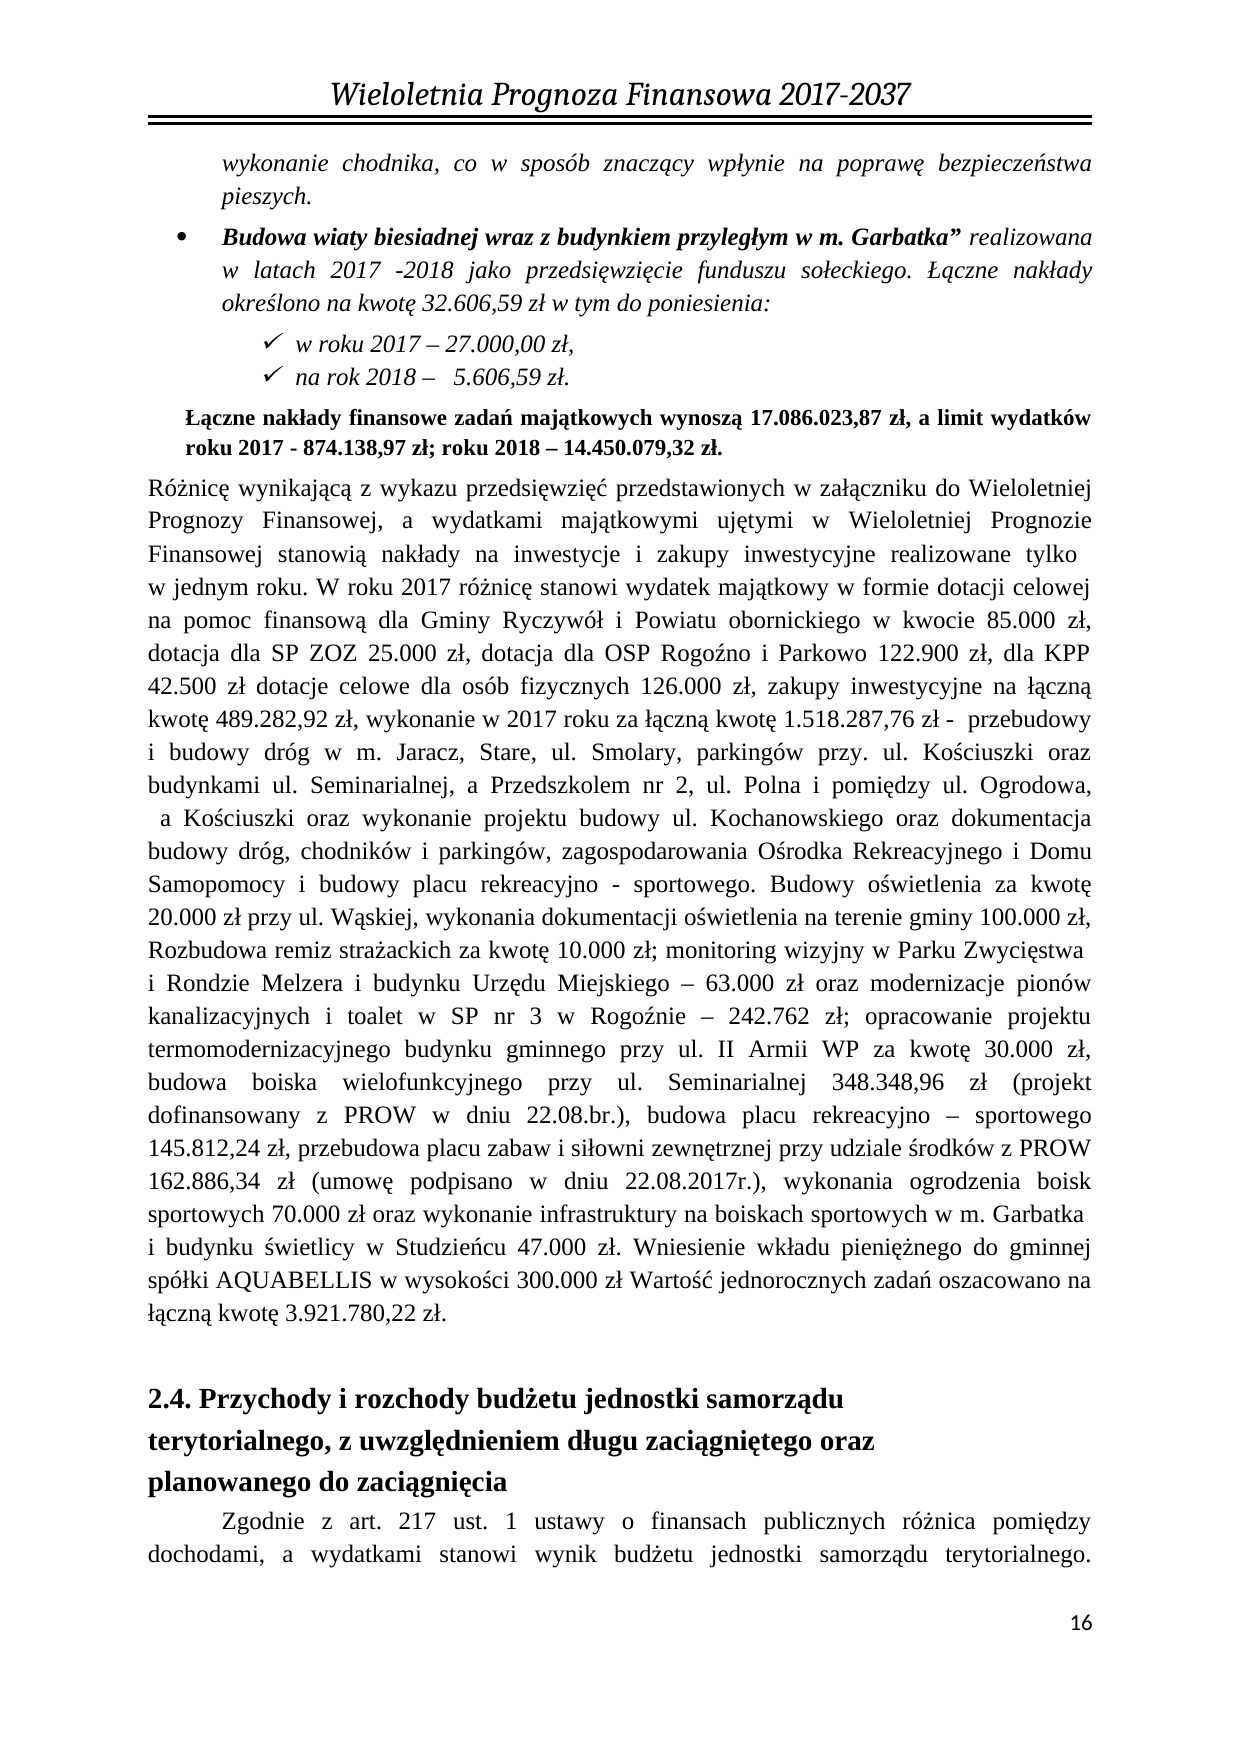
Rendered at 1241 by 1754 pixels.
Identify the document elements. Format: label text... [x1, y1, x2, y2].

list Budowa wiaty biesiadnej wraz z budynkiem przyległym w m. Garbatka” realizowana w latach 2017 -2018 jako przedsięwzięcie funduszu sołeckiego. Łączne nakłady określono na kwotę 32.606,59 zł w tym do poniesienia: [177, 222, 1092, 317]
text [148, 1506, 1092, 1568]
text terytorialnego, z uwzględnieniem długu zaciągniętego oraz [148, 1423, 1092, 1456]
text Różnicę wynikającą z wykazu przedsięwzięć przedstawionych w załączniku do Wieloletniej Prognozy Finansowej, a wydatkami majątkowymi ujętymi w Wieloletniej Prognozie Finansowej stanowią nakłady na inwestycje i zakupy inwestycyjne realizowane tylko w jednym roku. W roku 2017 różnicę stanowi wydatek majątkowy w formie dotacji celowej na pomoc finansową dla Gminy Ryczywół i Powiatu obornickiego w kwocie 85.000 zł, dotacja dla SP ZOZ 25.000 zł, dotacja dla OSP Rogoźno i Parkowo 122.900 zł, dla KPP 42.500 zł dotacje celowe dla osób fizycznych 126.000 zł, zakupy inwestycyjne na łączną kwotę 489.282,92 zł, wykonanie w 2017 roku za łączną kwotę 1.518.287,76 zł - przebudowy i budowy dróg w m. Jaracz, Stare, ul. Smolary, parkingów przy. ul. Kościuszki oraz budynkami ul. Seminarialnej, a Przedszkolem nr 2, ul. Polna i pomiędzy ul. Ogrodowa, a Kościuszki oraz wykonanie projektu budowy ul. Kochanowskiego oraz dokumentacja budowy dróg, chodników i parkingów, zagospodarowania Ośrodka Rekreacyjnego i Domu Samopomocy i budowy placu rekreacyjno - sportowego. Budowy oświetlenia za kwotę 20.000 zł przy ul. Wąskiej, wykonania dokumentacji oświetlenia na terenie gminy 100.000 zł, Rozbudowa remiz strażackich za kwotę 10.000 zł; monitoring wizyjny w Parku Zwycięstwa i Rondzie Melzera i budynku Urzędu Miejskiego – 63.000 zł oraz modernizacje pionów kanalizacyjnych i toalet w SP nr 3 w Rogoźnie – 242.762 zł; opracowanie projektu termomodernizacyjnego budynku gminnego przy ul. II Armii WP za kwotę 30.000 zł, budowa boiska wielofunkcyjnego przy ul. Seminarialnej 348.348,96 zł (projekt dofinansowany z PROW w dniu 22.08.br.), budowa placu rekreacyjno – sportowego 145.812,24 zł, przebudowa placu zabaw i siłowni zewnętrznej przy udziale środków z PROW 162.886,34 zł (umowę podpisano w dniu 22.08.2017r.), wykonania ogrodzenia boisk sportowych 70.000 zł oraz wykonanie infrastruktury na boiskach sportowych w m. Garbatka i budynku świetlicy w Studzieńcu 47.000 zł. Wniesienie wkładu pieniężnego do gminnej spółki AQUABELLIS w wysokości 300.000 zł Wartość jednorocznych zadań oszacowano na łączną kwotę 3.921.780,22 zł. [148, 473, 1092, 1327]
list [177, 148, 1092, 209]
text planowanego do zaciągnięcia [148, 1464, 1092, 1498]
text Łączne nakłady finansowe zadań majątkowych wynoszą 17.086.023,87 zł, a limit wydatków roku 2017 - 874.138,97 zł; roku 2018 – 14.450.079,32 zł. [185, 404, 1092, 460]
list w roku 2017 – 27.000,00 zł, [259, 329, 1092, 358]
list na rok 2018 – 5.606,59 zł. [259, 362, 1092, 391]
text 2.4. Przychody i rozchody budżetu jednostki samorządu [148, 1381, 1092, 1414]
